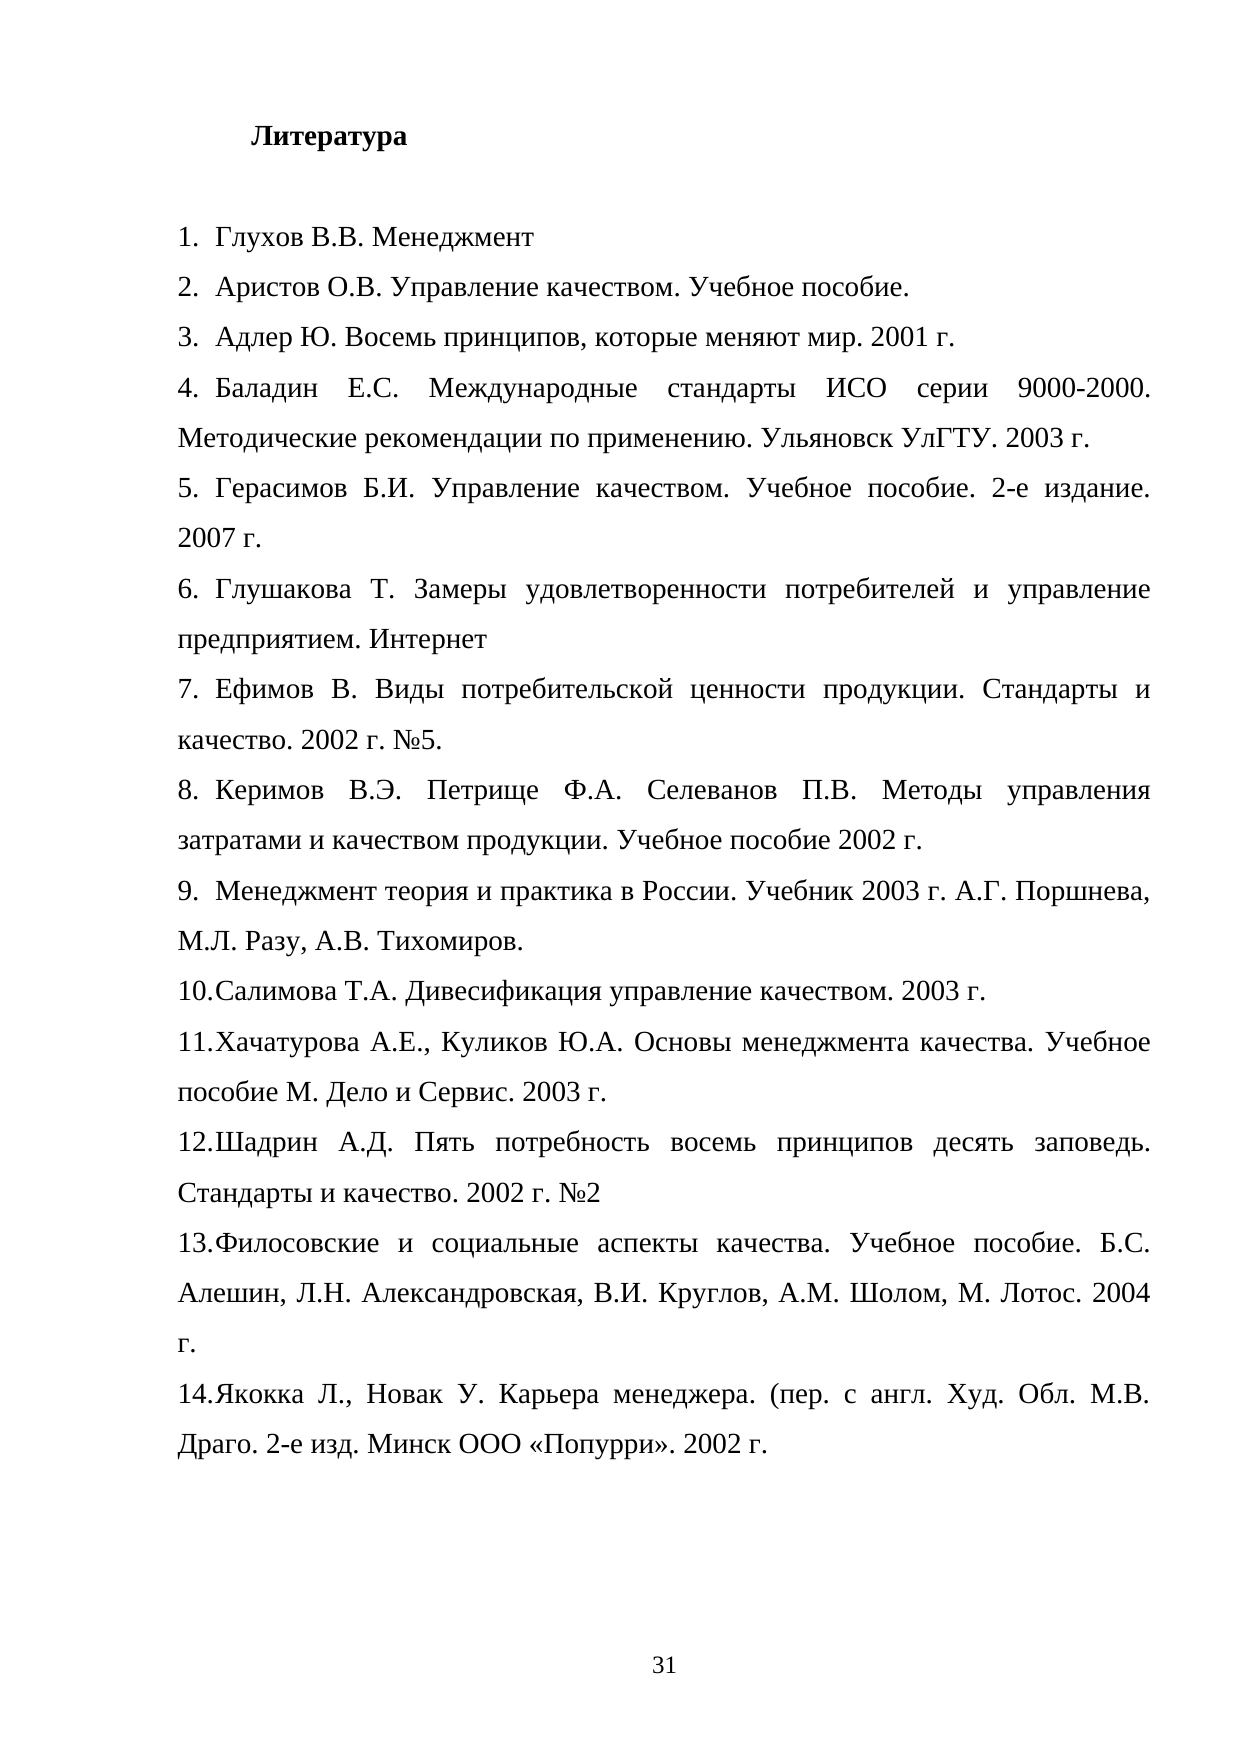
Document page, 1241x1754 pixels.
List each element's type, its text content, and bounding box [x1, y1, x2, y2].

list Герасимов Б.И. Управление качеством. Учебное пособие. 2-е издание. 2007 г. [177, 470, 1152, 554]
list Менеджмент теория и практика в России. Учебник 2003 г. А.Г. Поршнева, М.Л. Разу, А.В. Тихомиров. [177, 873, 1152, 957]
text Литература [177, 118, 1152, 152]
list Керимов В.Э. Петрище Ф.А. Селеванов П.В. Методы управления затратами и качеством продукции. Учебное пособие 2002 г. [177, 772, 1152, 856]
list Якокка Л., Новак У. Карьера менеджера. (пер. с англ. Худ. Обл. М.В. Драго. 2-е изд. Минск ООО «Попурри». 2002 г. [177, 1376, 1152, 1460]
list Адлер Ю. Восемь принципов, которые меняют мир. 2001 г. [177, 319, 1152, 353]
list Шадрин А.Д. Пять потребность восемь принципов десять заповедь. Стандарты и качество. 2002 г. №2 [177, 1124, 1152, 1208]
list Глушакова Т. Замеры удовлетворенности потребителей и управление предприятием. Интернет [177, 571, 1152, 655]
list Хачатурова А.Е., Куликов Ю.А. Основы менеджмента качества. Учебное пособие М. Дело и Сервис. 2003 г. [177, 1024, 1152, 1108]
list Филосовские и социальные аспекты качества. Учебное пособие. Б.С. Алешин, Л.Н. Александровская, В.И. Круглов, А.М. Шолом, М. Лотос. 2004 г. [177, 1225, 1152, 1359]
list Баладин Е.С. Международные стандарты ИСО серии 9000-2000. Методические рекомендации по применению. Ульяновск УлГТУ. 2003 г. [177, 370, 1152, 453]
list Глухов В.В. Менеджмент [177, 219, 1152, 252]
list Ефимов В. Виды потребительской ценности продукции. Стандарты и качество. 2002 г. №5. [177, 672, 1152, 755]
list Аристов О.В. Управление качеством. Учебное пособие. [177, 269, 1152, 303]
list Салимова Т.А. Дивесификация управление качеством. 2003 г. [177, 973, 1152, 1007]
